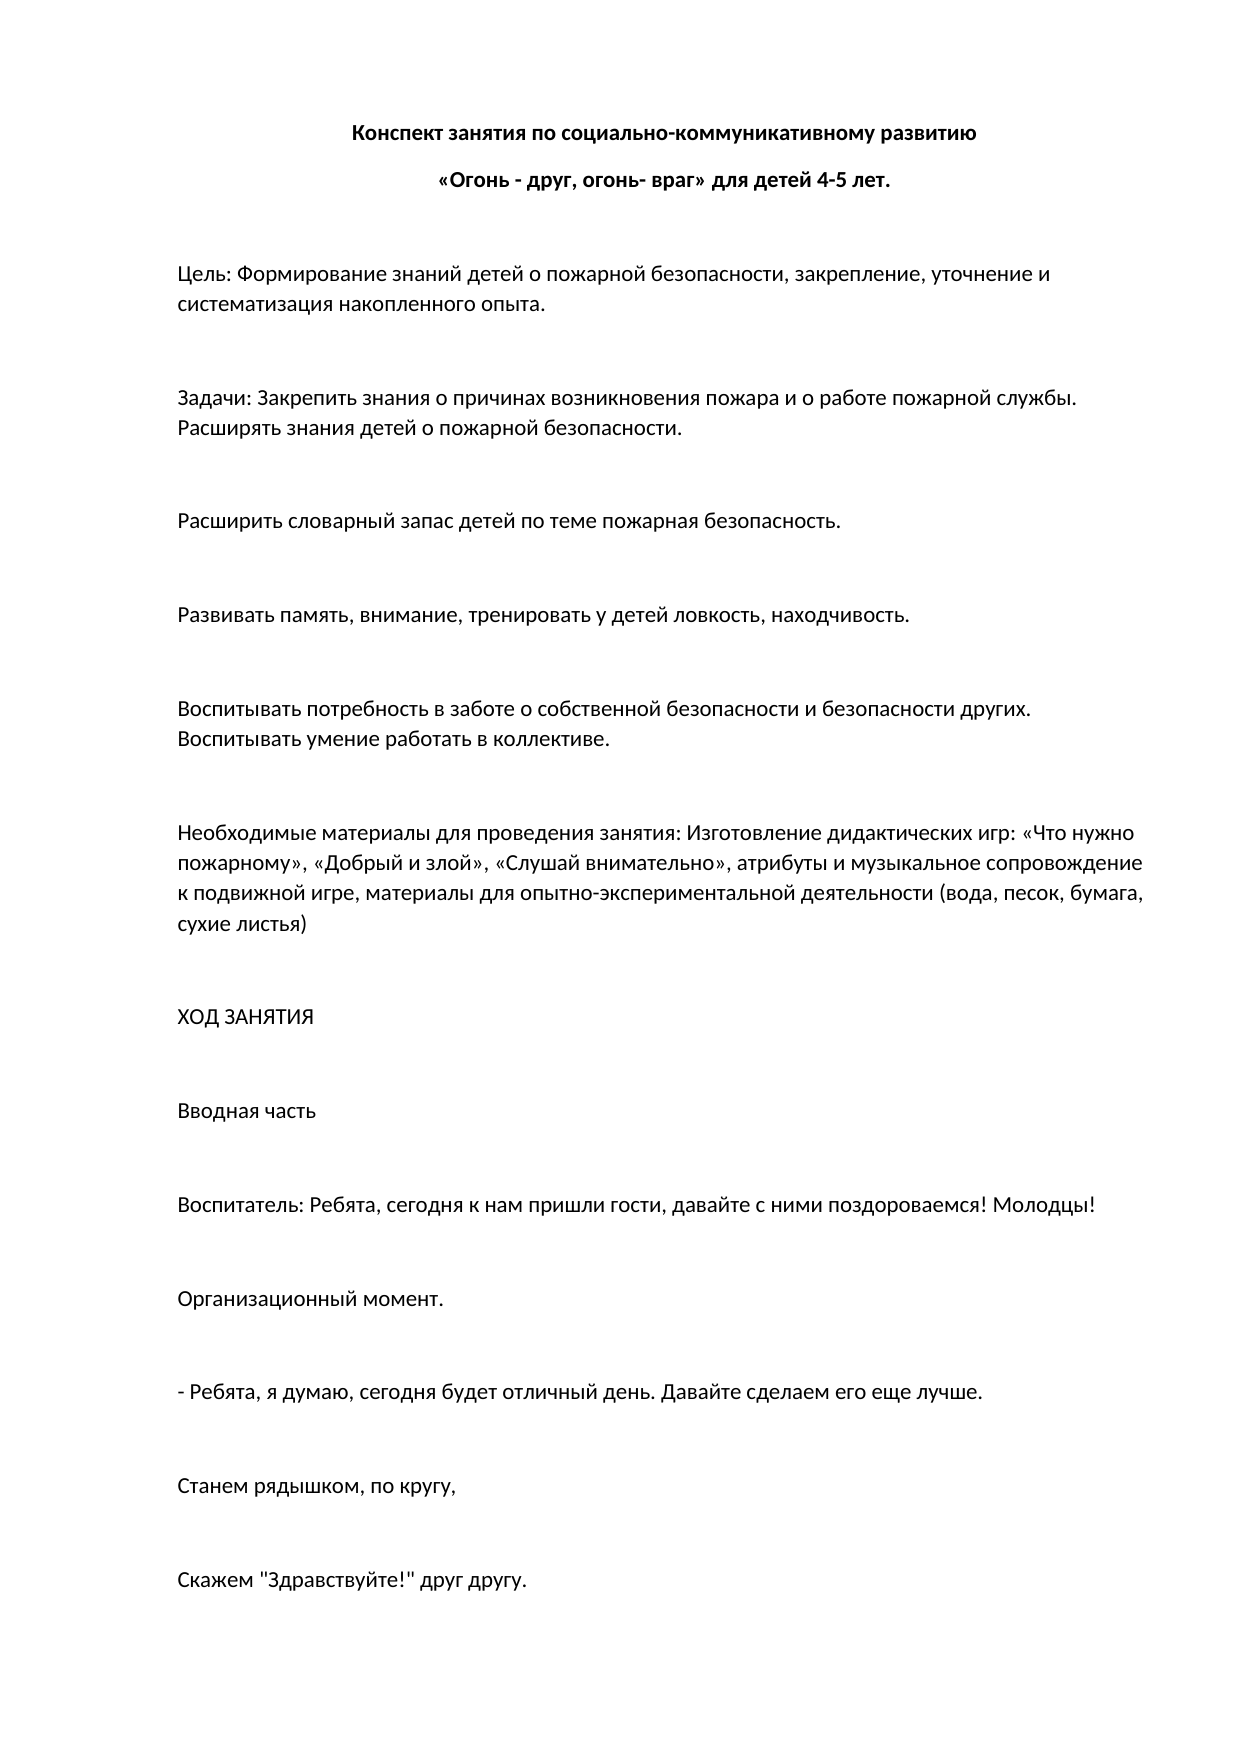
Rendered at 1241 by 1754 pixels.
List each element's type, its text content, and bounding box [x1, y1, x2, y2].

text Вводная часть [177, 1096, 1152, 1124]
text Необходимые материалы для проведения занятия: Изготовление дидактических игр: «Что нужно пожарному», «Добрый и злой», «Слушай внимательно», атрибуты и музыкальное сопровождение к подвижной игре, материалы для опытно-экспериментальной деятельности (вода, песок, бумага, сухие листья) [177, 818, 1152, 937]
text Конспект занятия по социально-коммуникативному развитию [177, 118, 1152, 146]
text Воспитатель: Ребята, сегодня к нам пришли гости, давайте с ними поздороваемся! Молодцы! [177, 1190, 1152, 1218]
text Развивать память, внимание, тренировать у детей ловкость, находчивость. [177, 600, 1152, 628]
text Расширить словарный запас детей по теме пожарная безопасность. [177, 507, 1152, 535]
text Скажем "Здравствуйте!" друг другу. [177, 1565, 1152, 1593]
text - Ребята, я думаю, сегодня будет отличный день. Давайте сделаем его еще лучше. [177, 1377, 1152, 1406]
text Организационный момент. [177, 1284, 1152, 1312]
text Станем рядышком, по кругу, [177, 1471, 1152, 1499]
text Воспитывать потребность в заботе о собственной безопасности и безопасности других. Воспитывать умение работать в коллективе. [177, 694, 1152, 752]
text Цель: Формирование знаний детей о пожарной безопасности, закрепление, уточнение и систематизация накопленного опыта. [177, 259, 1152, 317]
text Задачи: Закрепить знания о причинах возникновения пожара и о работе пожарной службы. Расширять знания детей о пожарной безопасности. [177, 383, 1152, 441]
text «Огонь - друг, огонь- враг» для детей 4-5 лет. [177, 165, 1152, 193]
text ХОД ЗАНЯТИЯ [177, 1002, 1152, 1031]
